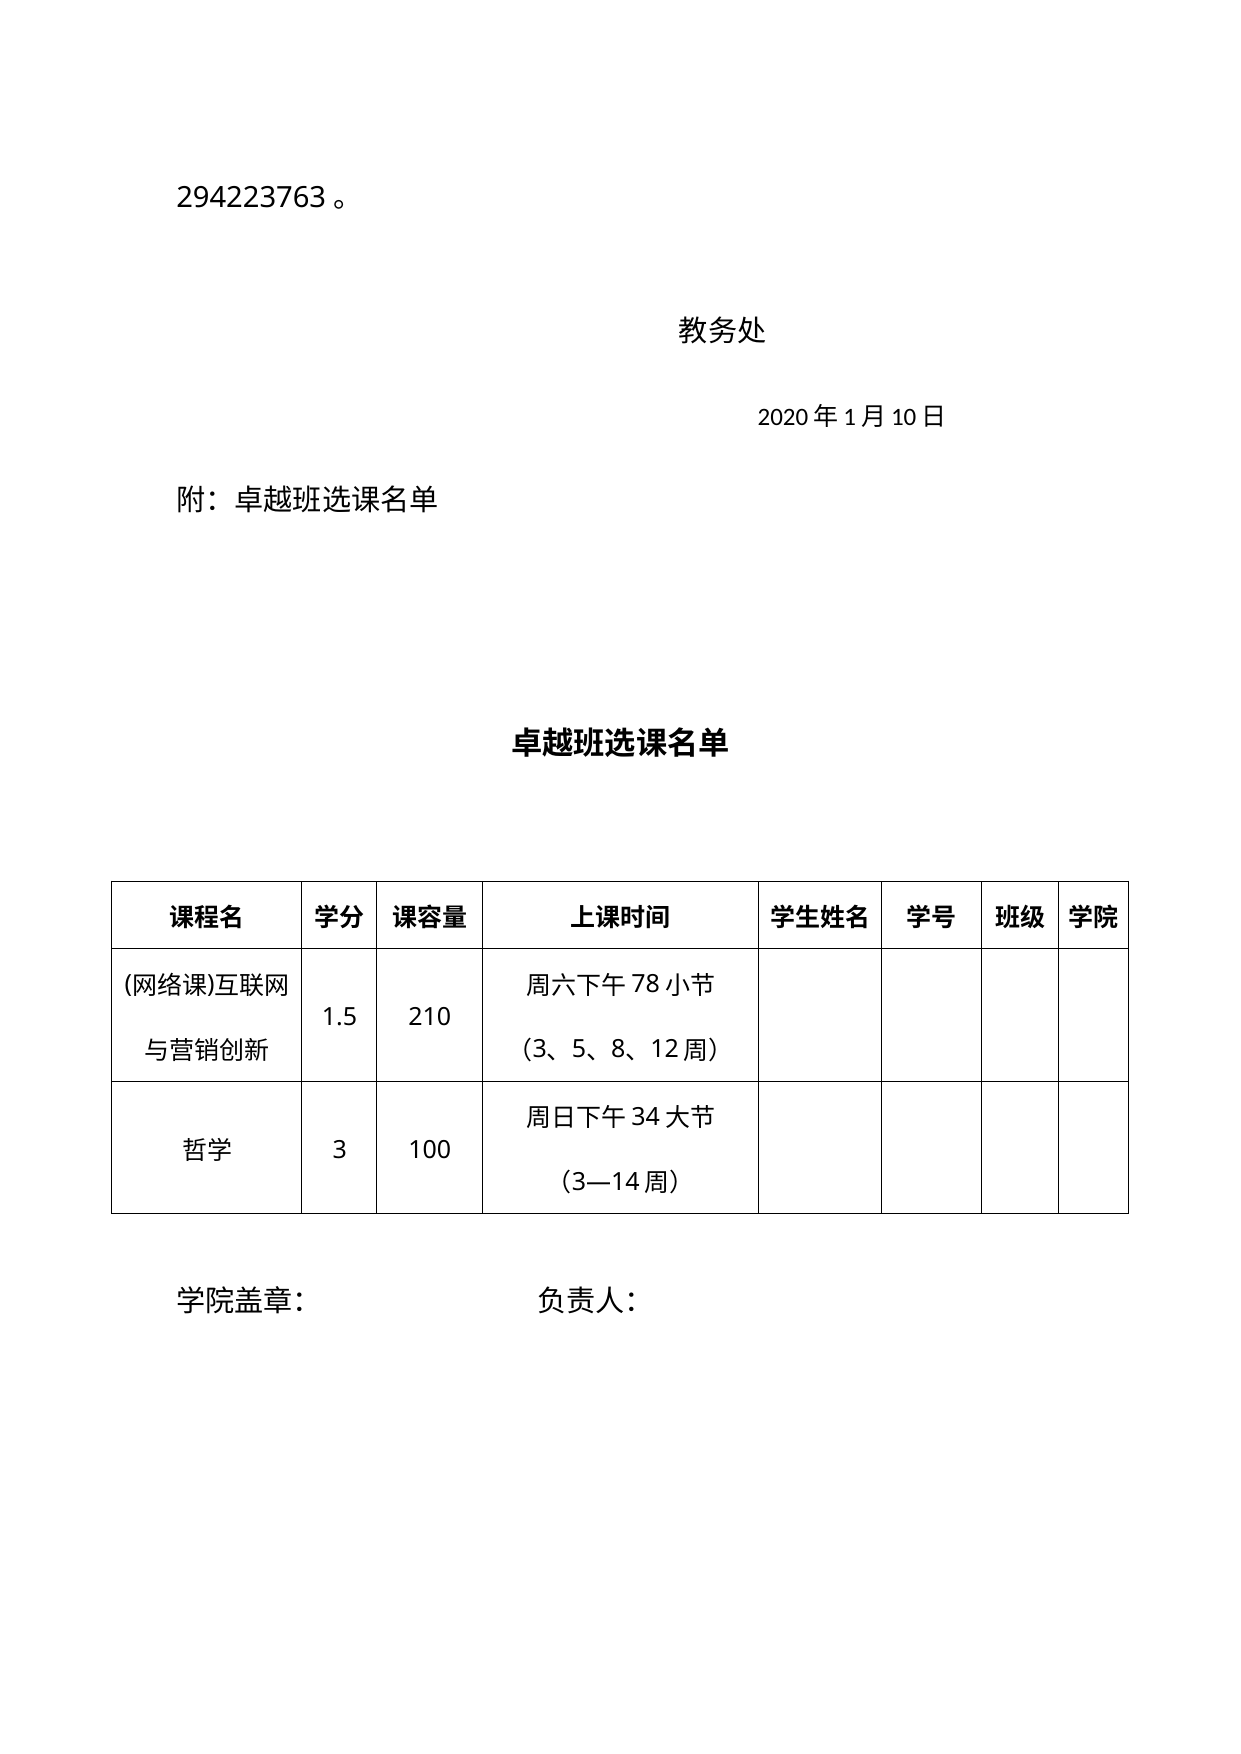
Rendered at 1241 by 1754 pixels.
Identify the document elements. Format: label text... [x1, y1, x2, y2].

table_header 课容量 [377, 882, 482, 948]
table_header 上课时间 [483, 882, 758, 948]
table_cell 100 [377, 1082, 482, 1213]
list 学院盖章： 负责人： [176, 1267, 1064, 1332]
table_cell [982, 1082, 1058, 1213]
table_cell 哲学 [112, 1082, 301, 1213]
table_cell [759, 1082, 881, 1213]
table_header 班级 [982, 882, 1058, 948]
table_header 学分 [302, 882, 376, 948]
table_cell (网络课)互联网与营销创新 [112, 949, 301, 1081]
table_cell 3 [302, 1082, 376, 1213]
table_header 学生姓名 [759, 882, 881, 948]
table_header 学院 [1059, 882, 1128, 948]
table_cell 210 [377, 949, 482, 1081]
table_cell [882, 949, 981, 1081]
table_cell [1059, 949, 1128, 1081]
table_cell 1.5 [302, 949, 376, 1081]
text 2020年1月10日 [176, 382, 1064, 447]
list 附：卓越班选课名单 [176, 465, 1064, 530]
table_cell 周六下午78小节 （3、5、8、12周） [483, 949, 758, 1081]
table_cell [882, 1082, 981, 1213]
text 教务处 [176, 296, 1064, 361]
table_header 学号 [882, 882, 981, 948]
list 卓越班选课名单 [176, 708, 1064, 773]
table_cell [759, 949, 881, 1081]
table_header 课程名 [112, 882, 301, 948]
table_cell 周日下午34大节 （3—14周） [483, 1082, 758, 1213]
table_cell [982, 949, 1058, 1081]
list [176, 162, 1064, 227]
table_cell [1059, 1082, 1128, 1213]
